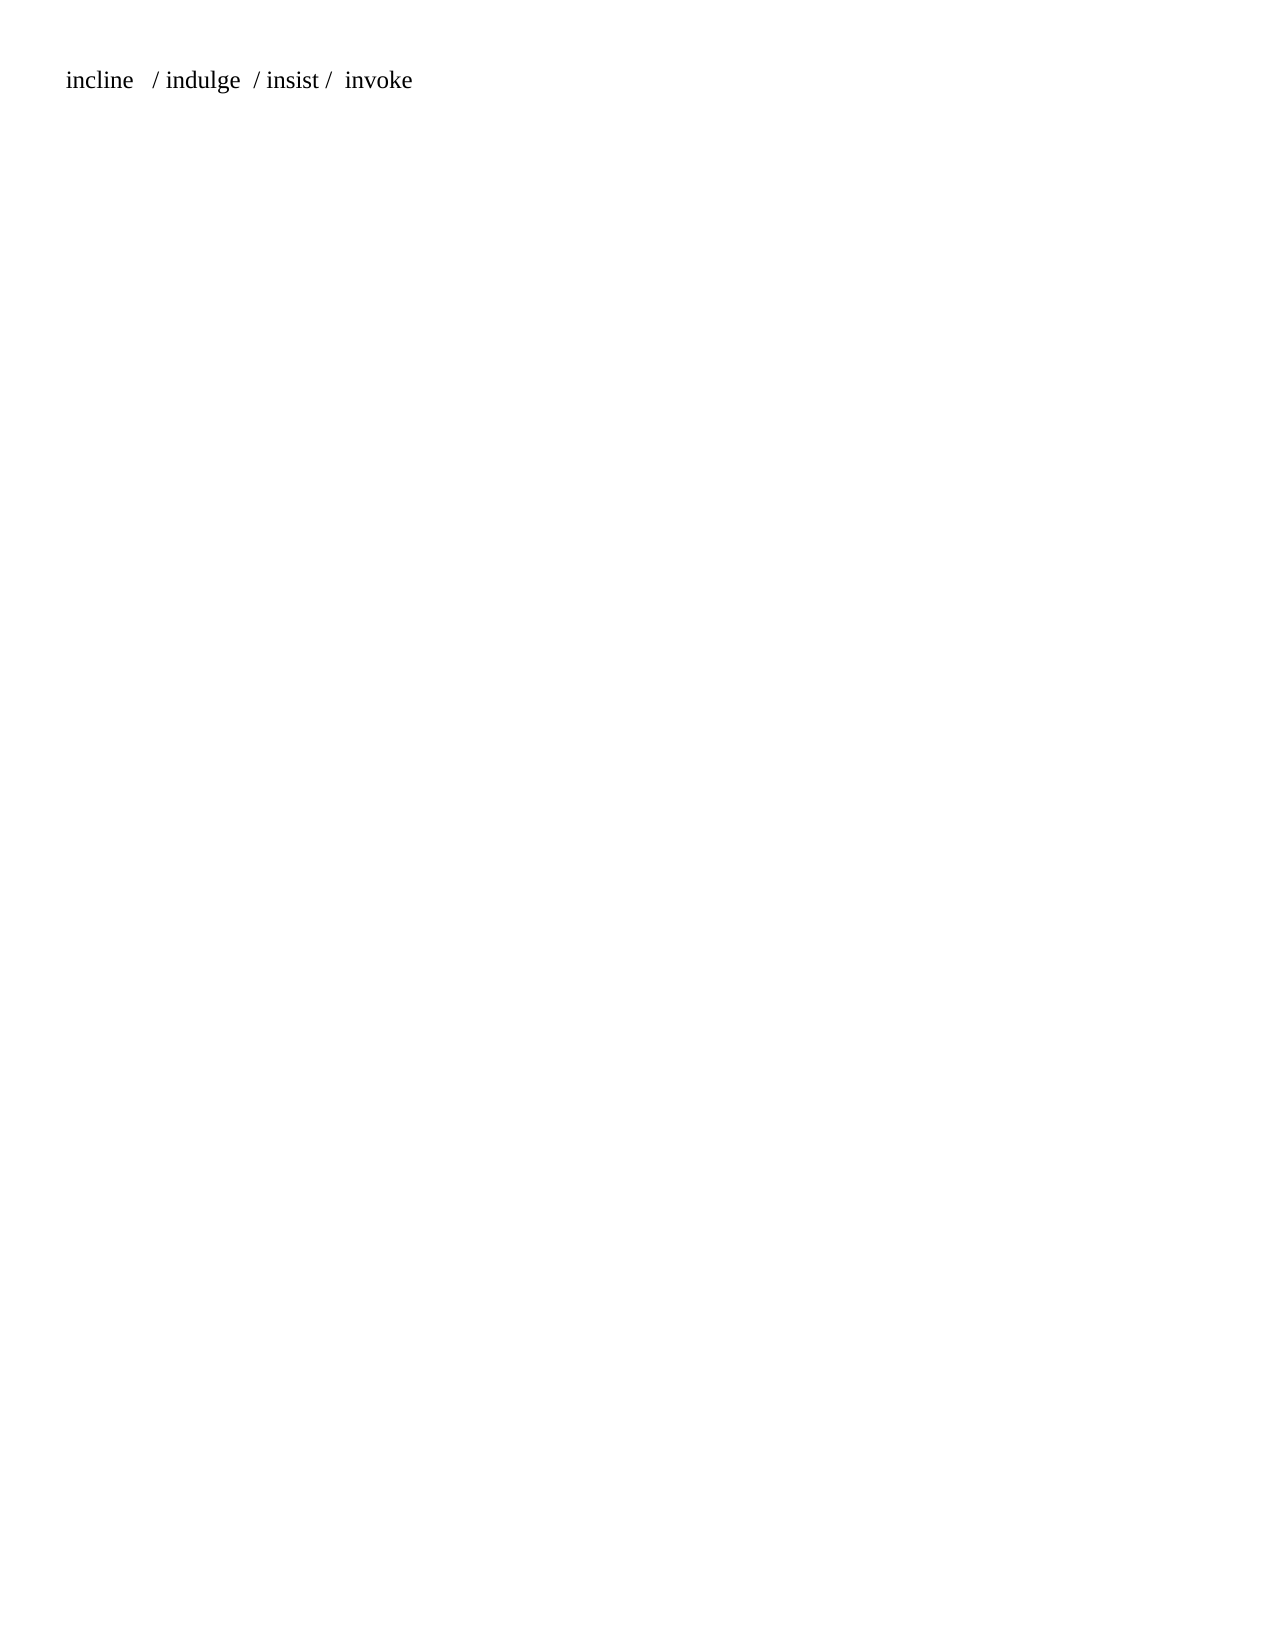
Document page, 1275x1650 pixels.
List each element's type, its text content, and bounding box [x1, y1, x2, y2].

text incline / indulge / insist / invoke [66, 66, 1209, 94]
